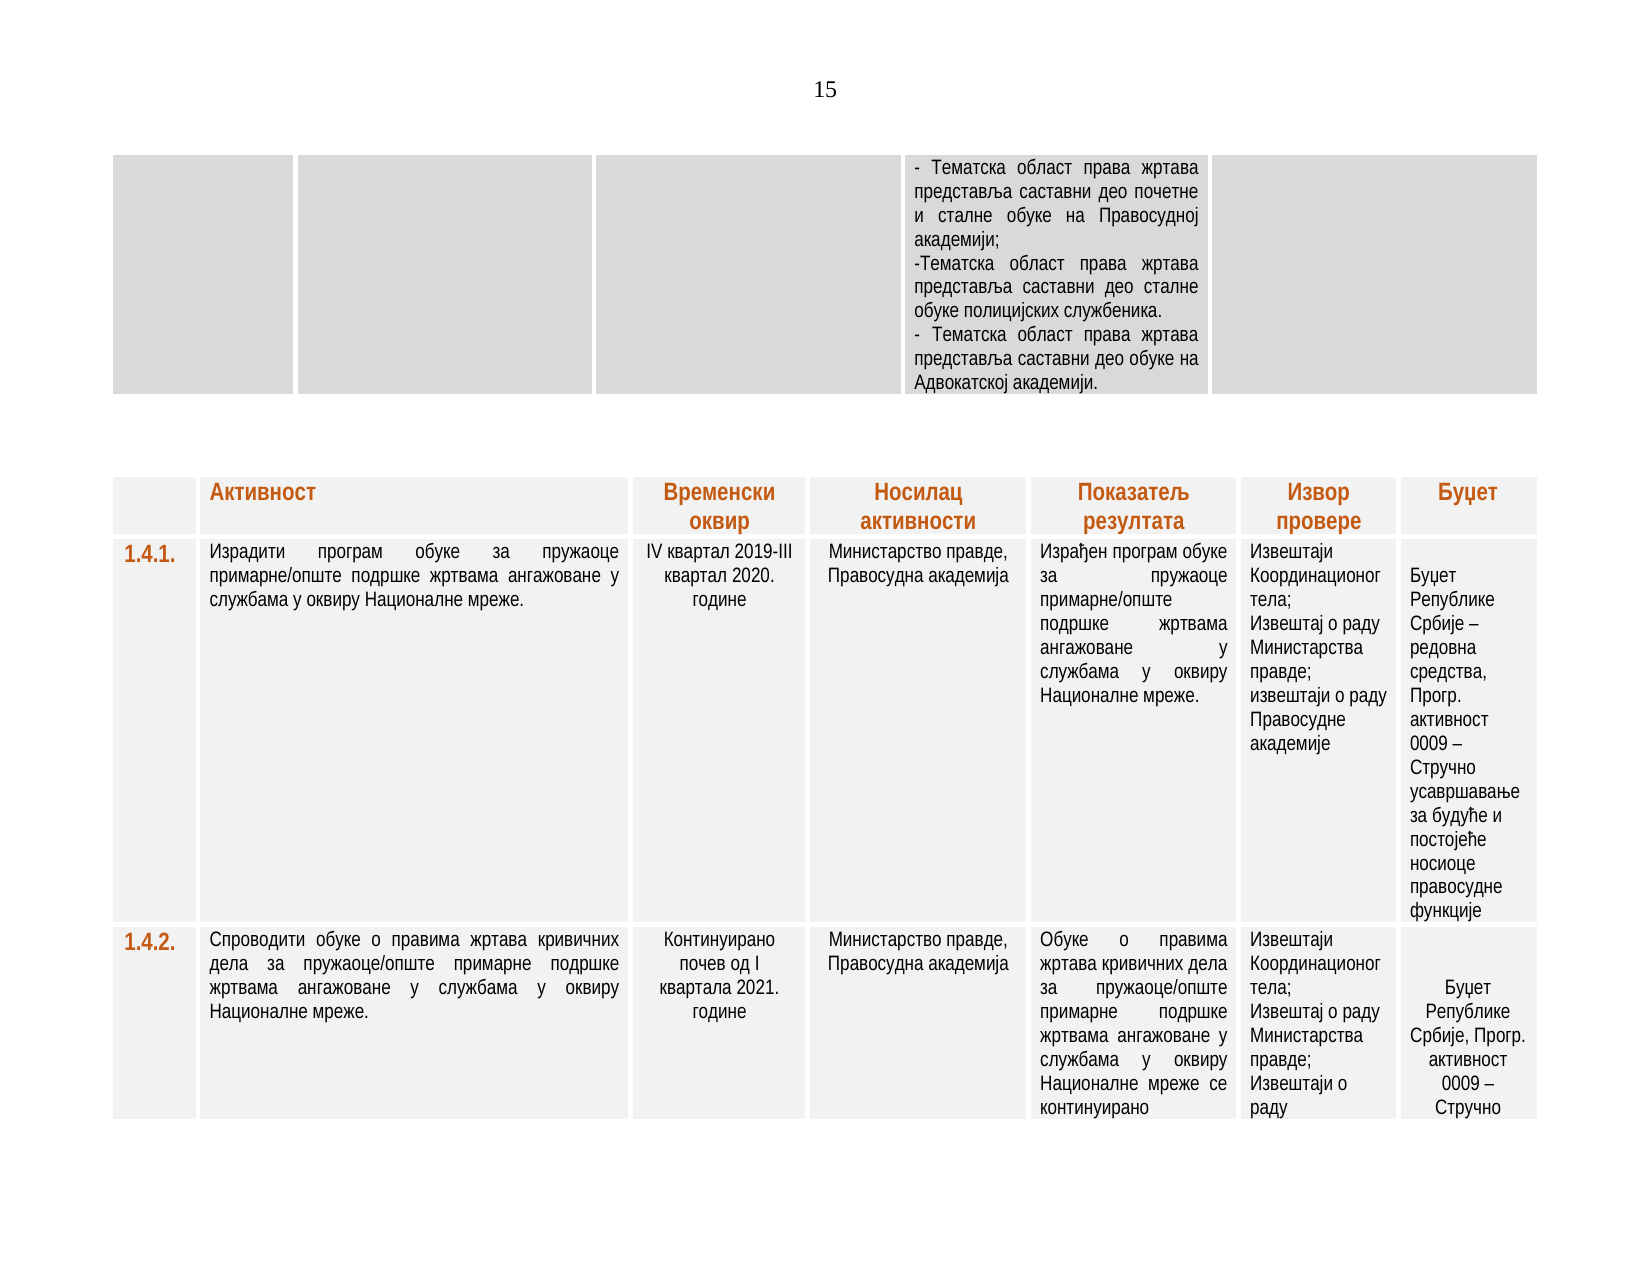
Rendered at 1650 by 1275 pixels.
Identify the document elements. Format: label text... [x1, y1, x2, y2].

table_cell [633, 927, 805, 1119]
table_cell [1031, 927, 1236, 1119]
table_header Активност [200, 477, 628, 534]
table_header Извор провере [1241, 477, 1396, 534]
table_cell Буџет Републике Србије – редовна средства, Прогр. активност 0009 – Стручнo усавршавање за будуће и постојеће носиоце правосудне функције [1401, 539, 1537, 922]
table_cell Израђен програм обуке за пружаоце примарне/опште подршке жртвама ангажоване у службама у оквиру Националне мреже. [1031, 539, 1236, 922]
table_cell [1212, 155, 1537, 394]
table_cell 1.4.2. [113, 927, 196, 1119]
table_cell 0 [596, 155, 901, 394]
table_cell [200, 927, 628, 1119]
table_header Носилац активности [810, 477, 1026, 534]
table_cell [905, 155, 1208, 394]
table_cell IV квартал 2019-III квартал 2020. године [633, 539, 805, 922]
table_header [113, 477, 196, 534]
table_header Временски оквир [633, 477, 805, 534]
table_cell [1401, 927, 1537, 1119]
table_cell Израдити програм обуке за пружаоце примарне/опште подршке жртвама ангажоване у службама у оквиру Националне мреже. [200, 539, 628, 922]
table_header Показатељ резултата [1031, 477, 1236, 534]
table_header Буџет [1401, 477, 1537, 534]
table_cell Министарство правде, Правосудна академија [810, 539, 1026, 922]
table_cell Извештаји Координационог тела; Извештај о раду Министарства правде; извештаји о раду Правосудне академије [1241, 539, 1396, 922]
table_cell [810, 927, 1026, 1119]
table_cell 1.4.1. [113, 539, 196, 922]
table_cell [1241, 927, 1396, 1119]
